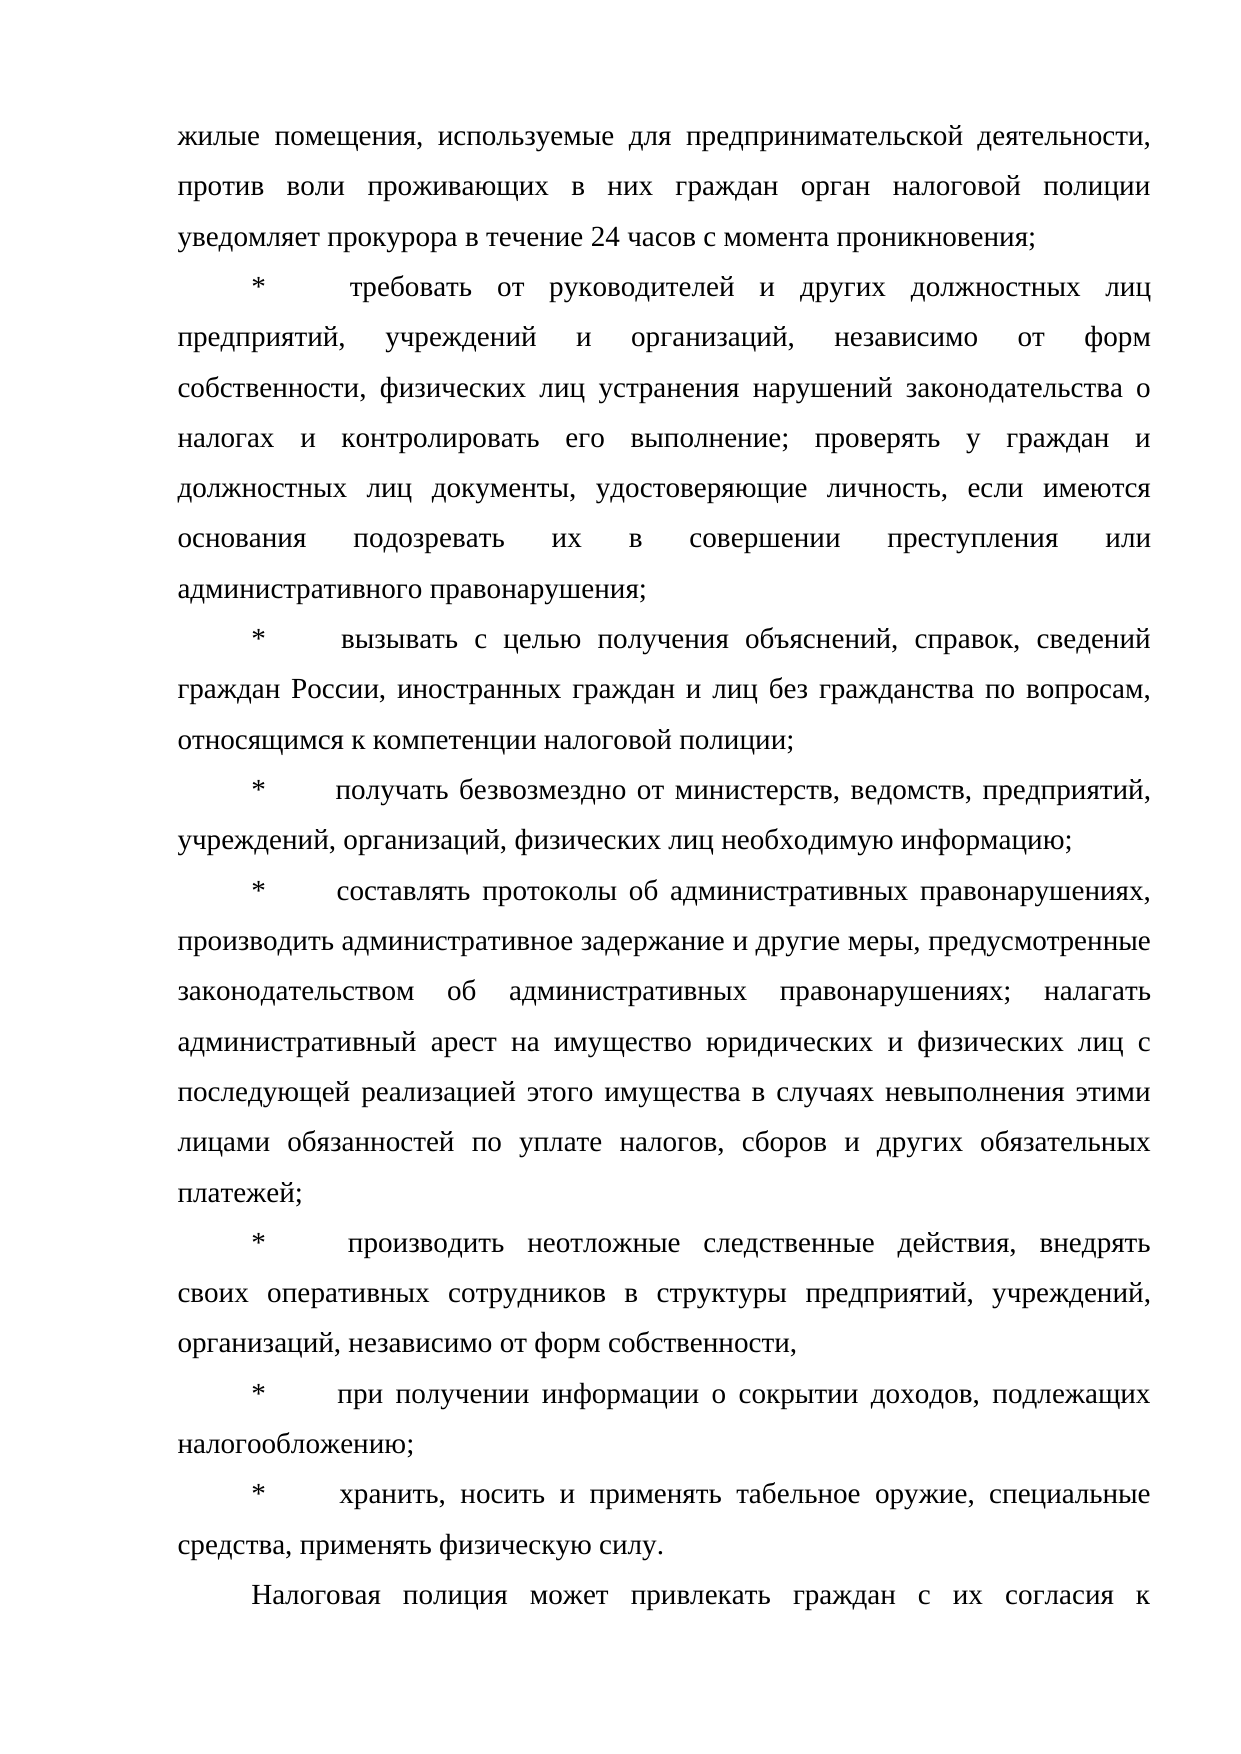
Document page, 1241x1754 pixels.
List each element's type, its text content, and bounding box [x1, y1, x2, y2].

list получать безвозмездно от министерств, ведомств, предприятий, учреждений, организаций, физических лиц необходимую информацию; [177, 772, 1152, 856]
list при получении информации о сокрытии доходов, подлежащих налогообложению; [177, 1376, 1152, 1460]
list вызывать с целью получения объяснений, справок, сведений граждан России, иностранных граждан и лиц без гражданства по вопросам, относящимся к компетенции налоговой полиции; [177, 621, 1152, 755]
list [177, 118, 1152, 252]
list производить неотложные следственные действия, внедрять своих оперативных сотрудников в структуры предприятий, учреждений, организаций, независимо от форм собственности, [177, 1225, 1152, 1359]
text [177, 1577, 1152, 1611]
list требовать от руководителей и других должностных лиц предприятий, учреждений и организаций, независимо от форм собственности, физических лиц устранения нарушений законодательства о налогах и контролировать его выполнение; проверять у граждан и должностных лиц документы, удостоверяющие личность, если имеются основания подозревать их в совершении преступления или административного правонарушения; [177, 269, 1152, 604]
list составлять протоколы об административных правонарушениях, производить административное задержание и другие меры, предусмотренные законодательством об административных правонарушениях; налагать административный арест на имущество юридических и физических лиц с последующей реализацией этого имущества в случаях невыполнения этими лицами обязанностей по уплате налогов, сборов и других обязательных платежей; [177, 873, 1152, 1208]
list хранить, носить и применять табельное оружие, специальные средства, применять физическую силу. [177, 1477, 1152, 1560]
